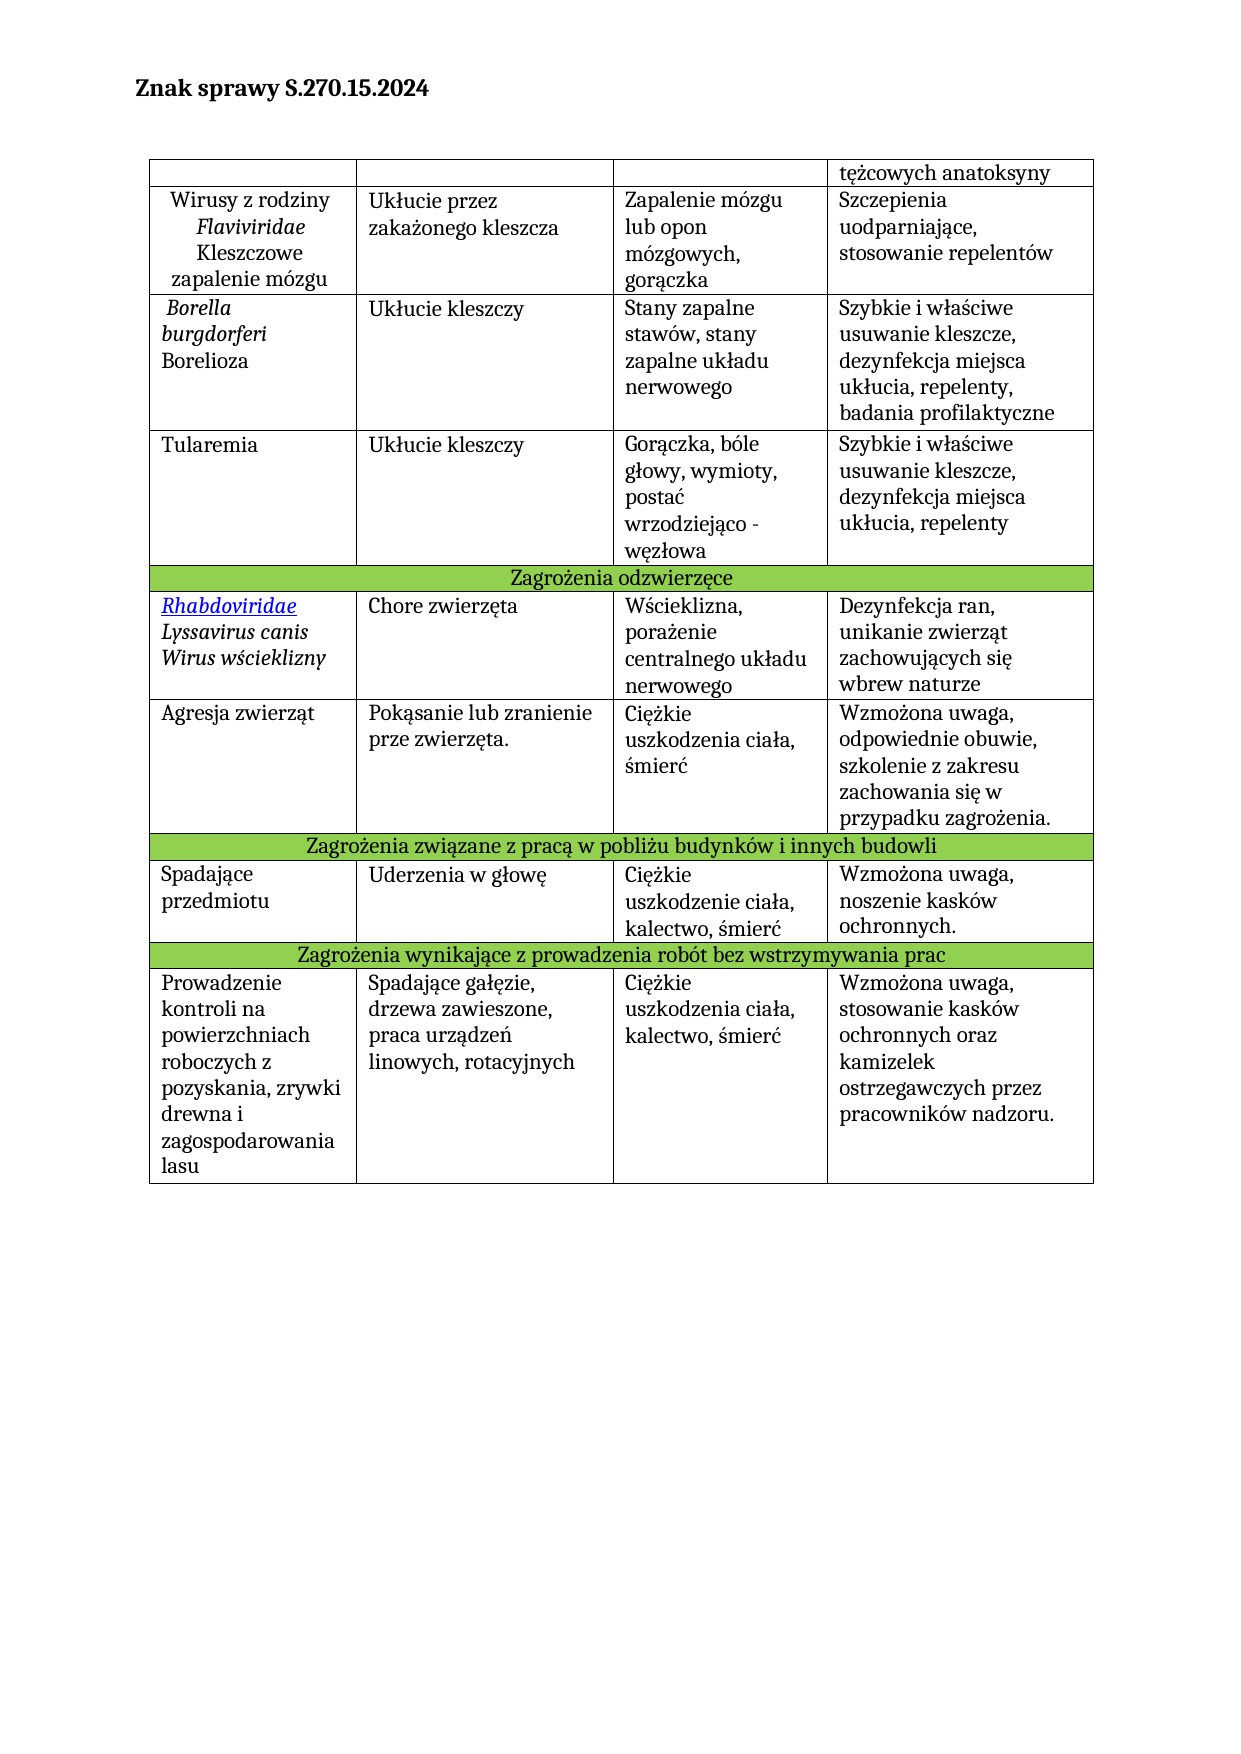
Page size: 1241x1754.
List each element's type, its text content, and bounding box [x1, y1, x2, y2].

table_cell Szybkie i właściwe usuwanie kleszcze, dezynfekcja miejsca ukłucia, repelenty, badania profilaktyczne [828, 295, 1093, 430]
table_cell Ukłucie przez zakażonego kleszcza [357, 187, 613, 294]
table_cell Pokąsanie lub zranienie prze zwierzęta. [357, 700, 613, 833]
table_cell Ciężkie uszkodzenie ciała, kalectwo, śmierć [614, 861, 827, 942]
table_cell Rhabdoviridae Lyssavirus canis Wirus wścieklizny [150, 592, 356, 699]
table_cell Zagrożenia wynikające z prowadzenia robót bez wstrzymywania prac [150, 943, 1093, 968]
table_cell Szybkie i właściwe usuwanie kleszcze, dezynfekcja miejsca ukłucia, repelenty [828, 431, 1093, 564]
table_cell Wzmożona uwaga, noszenie kasków ochronnych. [828, 861, 1093, 942]
table_header tężcowych anatoksyny [828, 160, 1093, 186]
table_cell Tularemia [150, 431, 356, 564]
table_cell Chore zwierzęta [357, 592, 613, 699]
table_header [357, 160, 613, 186]
table_cell Ciężkie uszkodzenia ciała, kalectwo, śmierć [614, 969, 827, 1183]
table_cell Szczepienia uodparniające, stosowanie repelentów [828, 187, 1093, 294]
table_cell Gorączka, bóle głowy, wymioty, postać wrzodziejąco - węzłowa [614, 431, 827, 564]
table_cell Ukłucie kleszczy [357, 295, 613, 430]
table_cell Agresja zwierząt [150, 700, 356, 833]
table_cell Prowadzenie kontroli na powierzchniach roboczych z pozyskania, zrywki drewna i zagospodarowania lasu [150, 969, 356, 1183]
table_cell Zagrożenia związane z pracą w pobliżu budynków i innych budowli [150, 834, 1093, 860]
table_cell Ciężkie uszkodzenia ciała, śmierć [614, 700, 827, 833]
table_cell Borella burgdorferi Borelioza [150, 295, 356, 430]
table_cell Zapalenie mózgu lub opon mózgowych, gorączka [614, 187, 827, 294]
table_cell Spadające przedmiotu [150, 861, 356, 942]
table_header [614, 160, 827, 186]
table_cell Ukłucie kleszczy [357, 431, 613, 564]
table_cell Uderzenia w głowę [357, 861, 613, 942]
table_cell Wścieklizna, porażenie centralnego układu nerwowego [614, 592, 827, 699]
table_cell Wzmożona uwaga, stosowanie kasków ochronnych oraz kamizelek ostrzegawczych przez pracowników nadzoru. [828, 969, 1093, 1183]
table_cell Stany zapalne stawów, stany zapalne układu nerwowego [614, 295, 827, 430]
table_cell Wirusy z rodziny Flaviviridae Kleszczowe zapalenie mózgu [150, 187, 356, 294]
table_header [150, 160, 356, 186]
table_cell Zagrożenia odzwierzęce [150, 566, 1093, 591]
table_cell Dezynfekcja ran, unikanie zwierząt zachowujących się wbrew naturze [828, 592, 1093, 699]
table_cell Wzmożona uwaga, odpowiednie obuwie, szkolenie z zakresu zachowania się w przypadku zagrożenia. [828, 700, 1093, 833]
table_cell Spadające gałęzie, drzewa zawieszone, praca urządzeń linowych, rotacyjnych [357, 969, 613, 1183]
